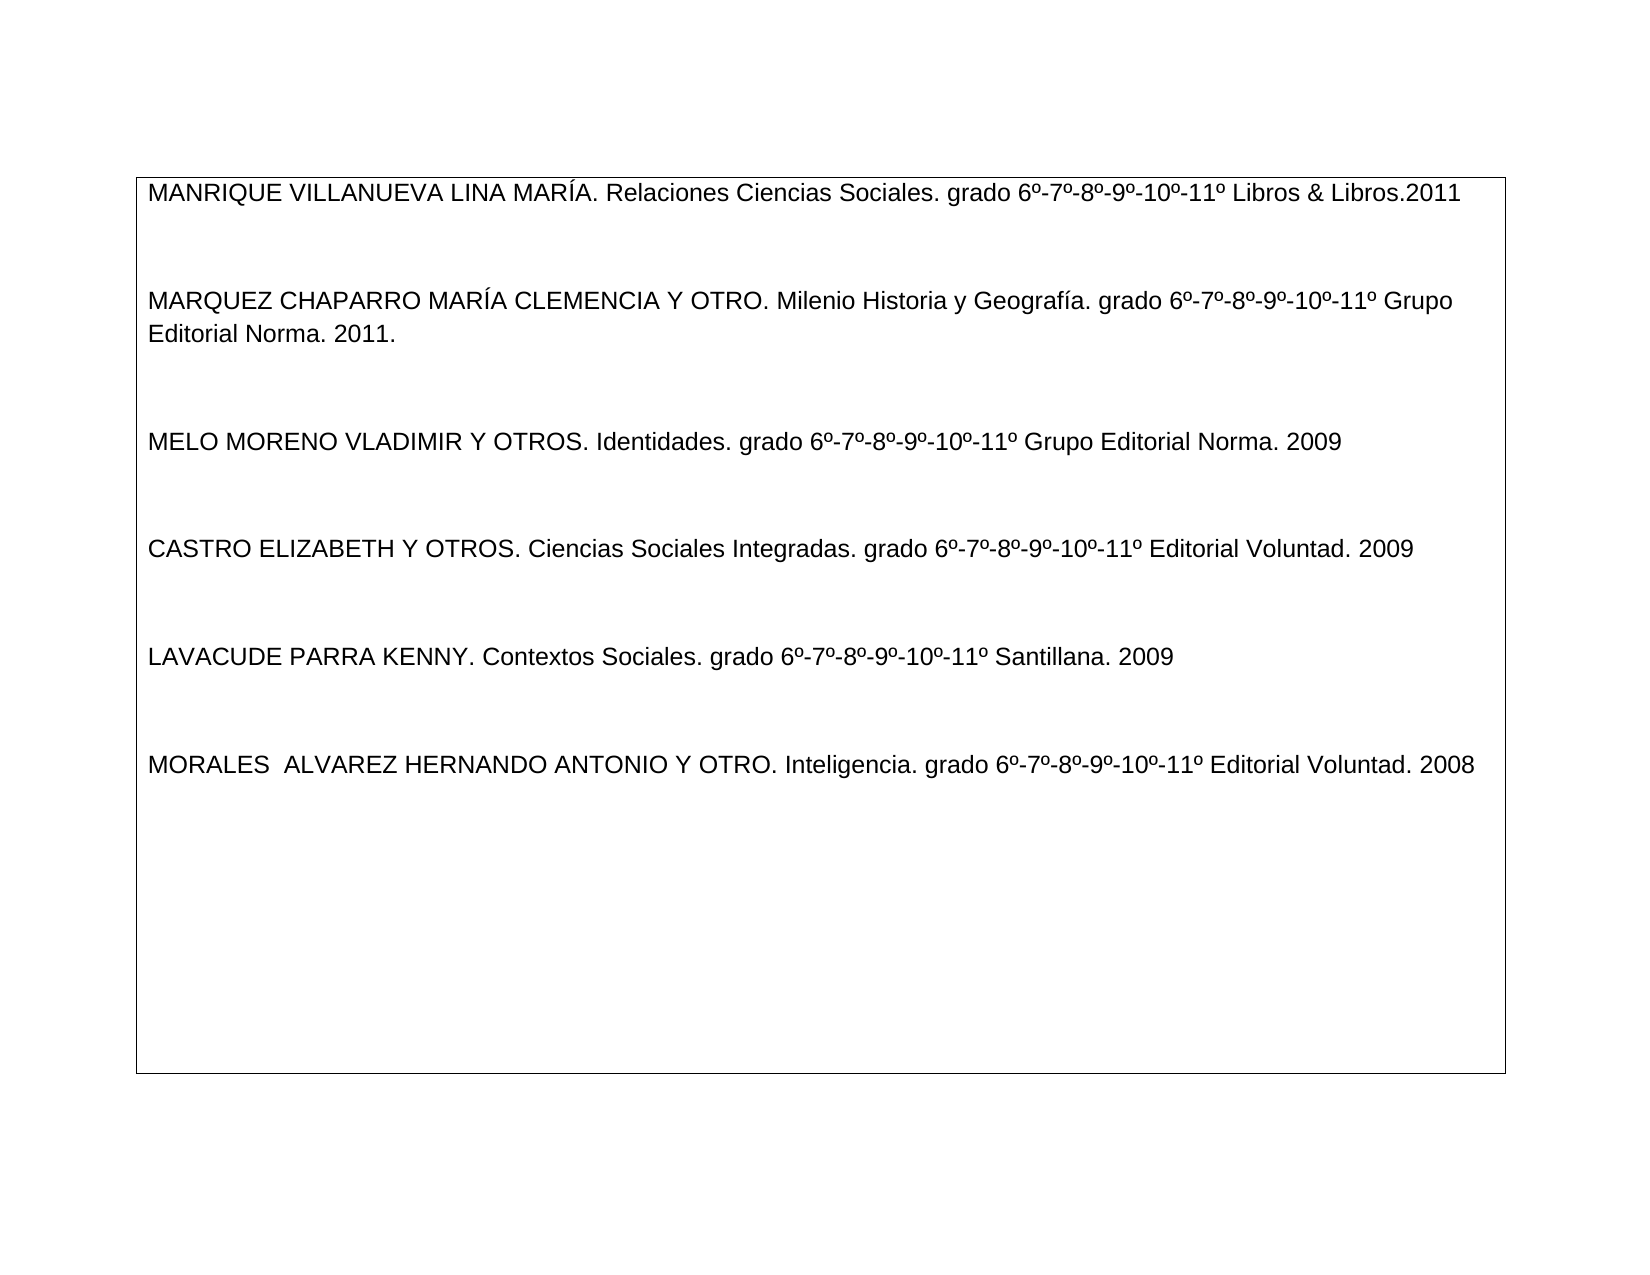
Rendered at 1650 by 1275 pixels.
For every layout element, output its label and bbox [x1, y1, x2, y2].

table_cell [137, 178, 1505, 1073]
